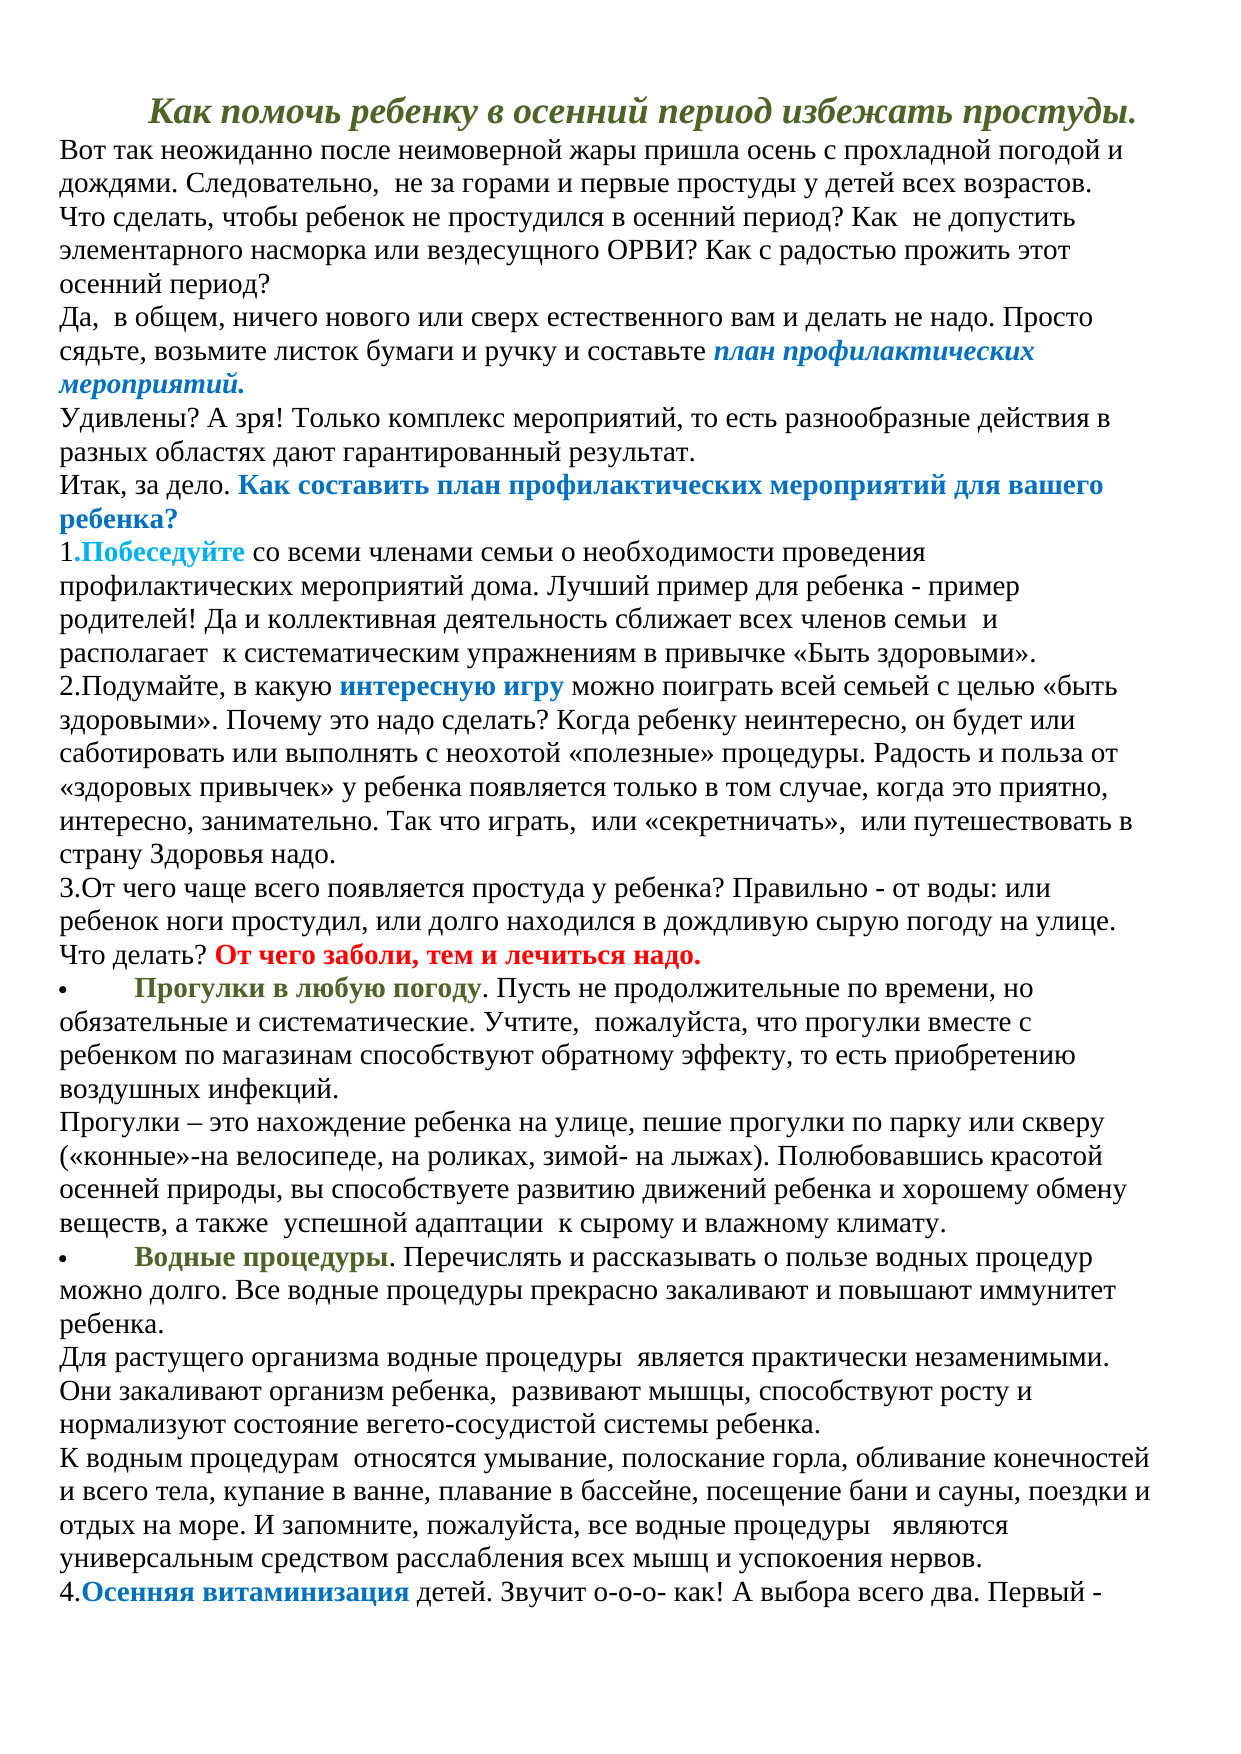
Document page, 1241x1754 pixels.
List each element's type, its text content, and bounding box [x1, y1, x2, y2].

text Вот так неожиданно после неимоверной жары пришла осень с прохладной погодой и дождями. Следовательно, не за горами и первые простуды у детей всех возрастов. [59, 132, 1152, 199]
text Да, в общем, ничего нового или сверх естественного вам и делать не надо. Просто сядьте, возьмите листок бумаги и ручку и составьте план профилактических мероприятий. [59, 299, 1152, 400]
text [59, 1440, 1152, 1608]
list Водные процедуры. Перечислять и рассказывать о пользе водных процедур можно долго. Все водные процедуры прекрасно закаливают и повышают иммунитет ребенка. [59, 1239, 1152, 1339]
text Прогулки – это нахождение ребенка на улице, пешие прогулки по парку или скверу («конные»-на велосипеде, на роликах, зимой- на лыжах). Полюбовавшись красотой осенней природы, вы способствуете развитию движений ребенка и хорошему обмену веществ, а также успешной адаптации к сырому и влажному климату. [59, 1104, 1152, 1239]
text 2.Подумайте, в какую интересную игру можно поиграть всей семьей с целью «быть здоровыми». Почему это надо сделать? Когда ребенку неинтересно, он будет или саботировать или выполнять с неохотой «полезные» процедуры. Радость и польза от «здоровых привычек» у ребенка появляется только в том случае, когда это приятно, интересно, занимательно. Так что играть, или «секретничать», или путешествовать в страну Здоровья надо. [59, 668, 1152, 870]
text Удивлены? А зря! Только комплекс мероприятий, то есть разнообразные действия в разных областях дают гарантированный результат. [59, 400, 1152, 467]
text 3.От чего чаще всего появляется простуда у ребенка? Правильно - от воды: или ребенок ноги простудил, или долго находился в дождливую сырую погоду на улице. Что делать? От чего заболи, тем и лечиться надо. [59, 870, 1152, 970]
text Итак, за дело. Как составить план профилактических мероприятий для вашего ребенка? 1.Побеседуйте со всеми членами семьи о необходимости проведения профилактических мероприятий дома. Лучший пример для ребенка - пример родителей! Да и коллективная деятельность сближает всех членов семьи и располагает к систематическим упражнениям в привычке «Быть здоровыми». [59, 467, 1152, 668]
text Что сделать, чтобы ребенок не простудился в осенний период? Как не допустить элементарного насморка или вездесущного ОРВИ? Как с радостью прожить этот осенний период? [59, 199, 1152, 299]
text Для растущего организма водные процедуры является практически незаменимыми. Они закаливают организм ребенка, развивают мышцы, способствуют росту и нормализуют состояние вегето-сосудистой системы ребенка. [59, 1339, 1152, 1440]
text Как помочь ребенку в осенний период избежать простуды. [59, 89, 1152, 132]
list Прогулки в любую погоду. Пусть не продолжительные по времени, но обязательные и систематические. Учтите, пожалуйста, что прогулки вместе с ребенком по магазинам способствуют обратному эффекту, то есть приобретению воздушных инфекций. [59, 970, 1152, 1104]
